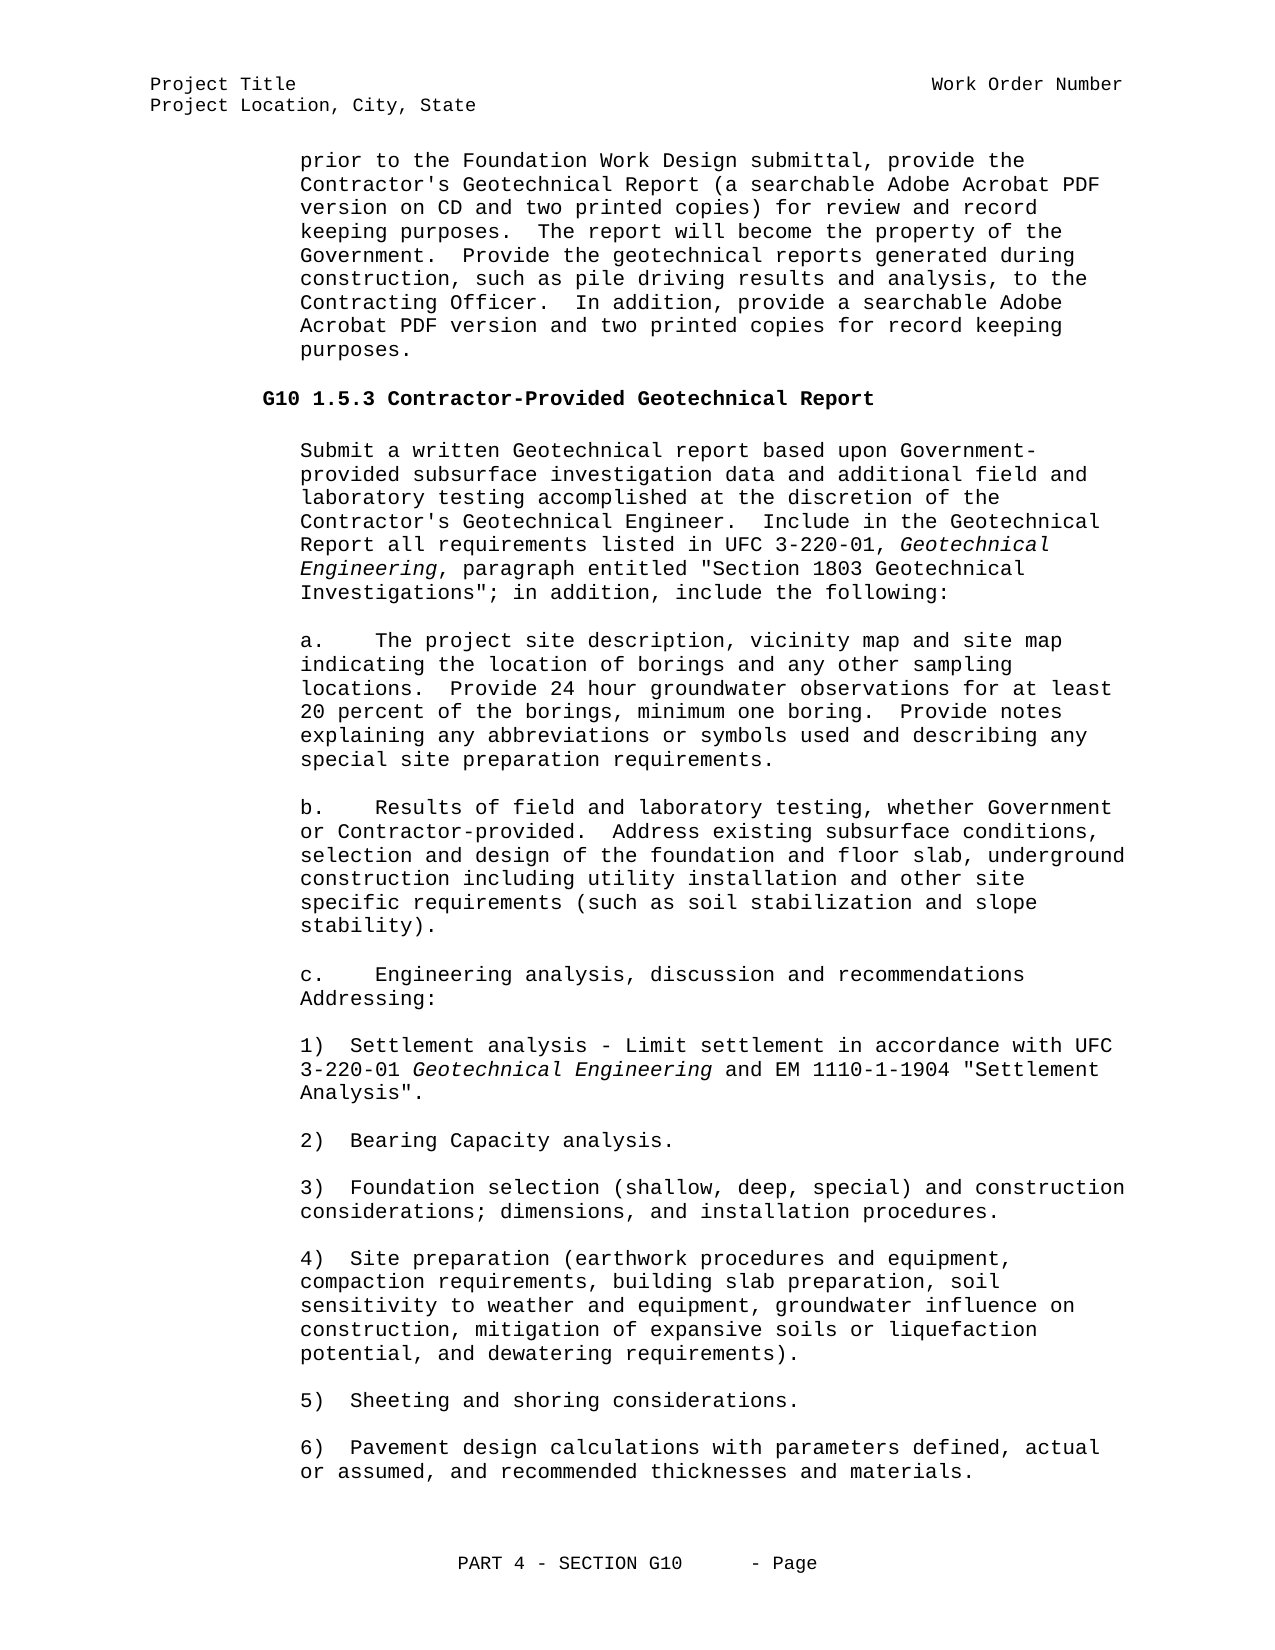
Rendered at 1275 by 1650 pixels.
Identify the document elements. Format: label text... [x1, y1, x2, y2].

text b. Results of field and laboratory testing, whether Government or Contractor-provided. Address existing subsurface conditions, selection and design of the foundation and floor slab, underground construction including utility installation and other site specific requirements (such as soil stabilization and slope stability). [300, 797, 1125, 939]
text a. The project site description, vicinity map and site map indicating the location of borings and any other sampling locations. Provide 24 hour groundwater observations for at least 20 percent of the borings, minimum one boring. Provide notes explaining any abbreviations or symbols used and describing any special site preparation requirements. [300, 630, 1125, 772]
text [300, 964, 1125, 1484]
text Submit a written Geotechnical report based upon Government-provided subsurface investigation data and additional field and laboratory testing accomplished at the discretion of the Contractor's Geotechnical Engineer. Include in the Geotechnical Report all requirements listed in UFC 3-220-01, Geotechnical Engineering, paragraph entitled "Section 1803 Geotechnical Investigations"; in addition, include the following: [300, 440, 1125, 605]
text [300, 150, 1125, 363]
text G10 1.5.3 Contractor-Provided Geotechnical Report [225, 388, 1125, 411]
